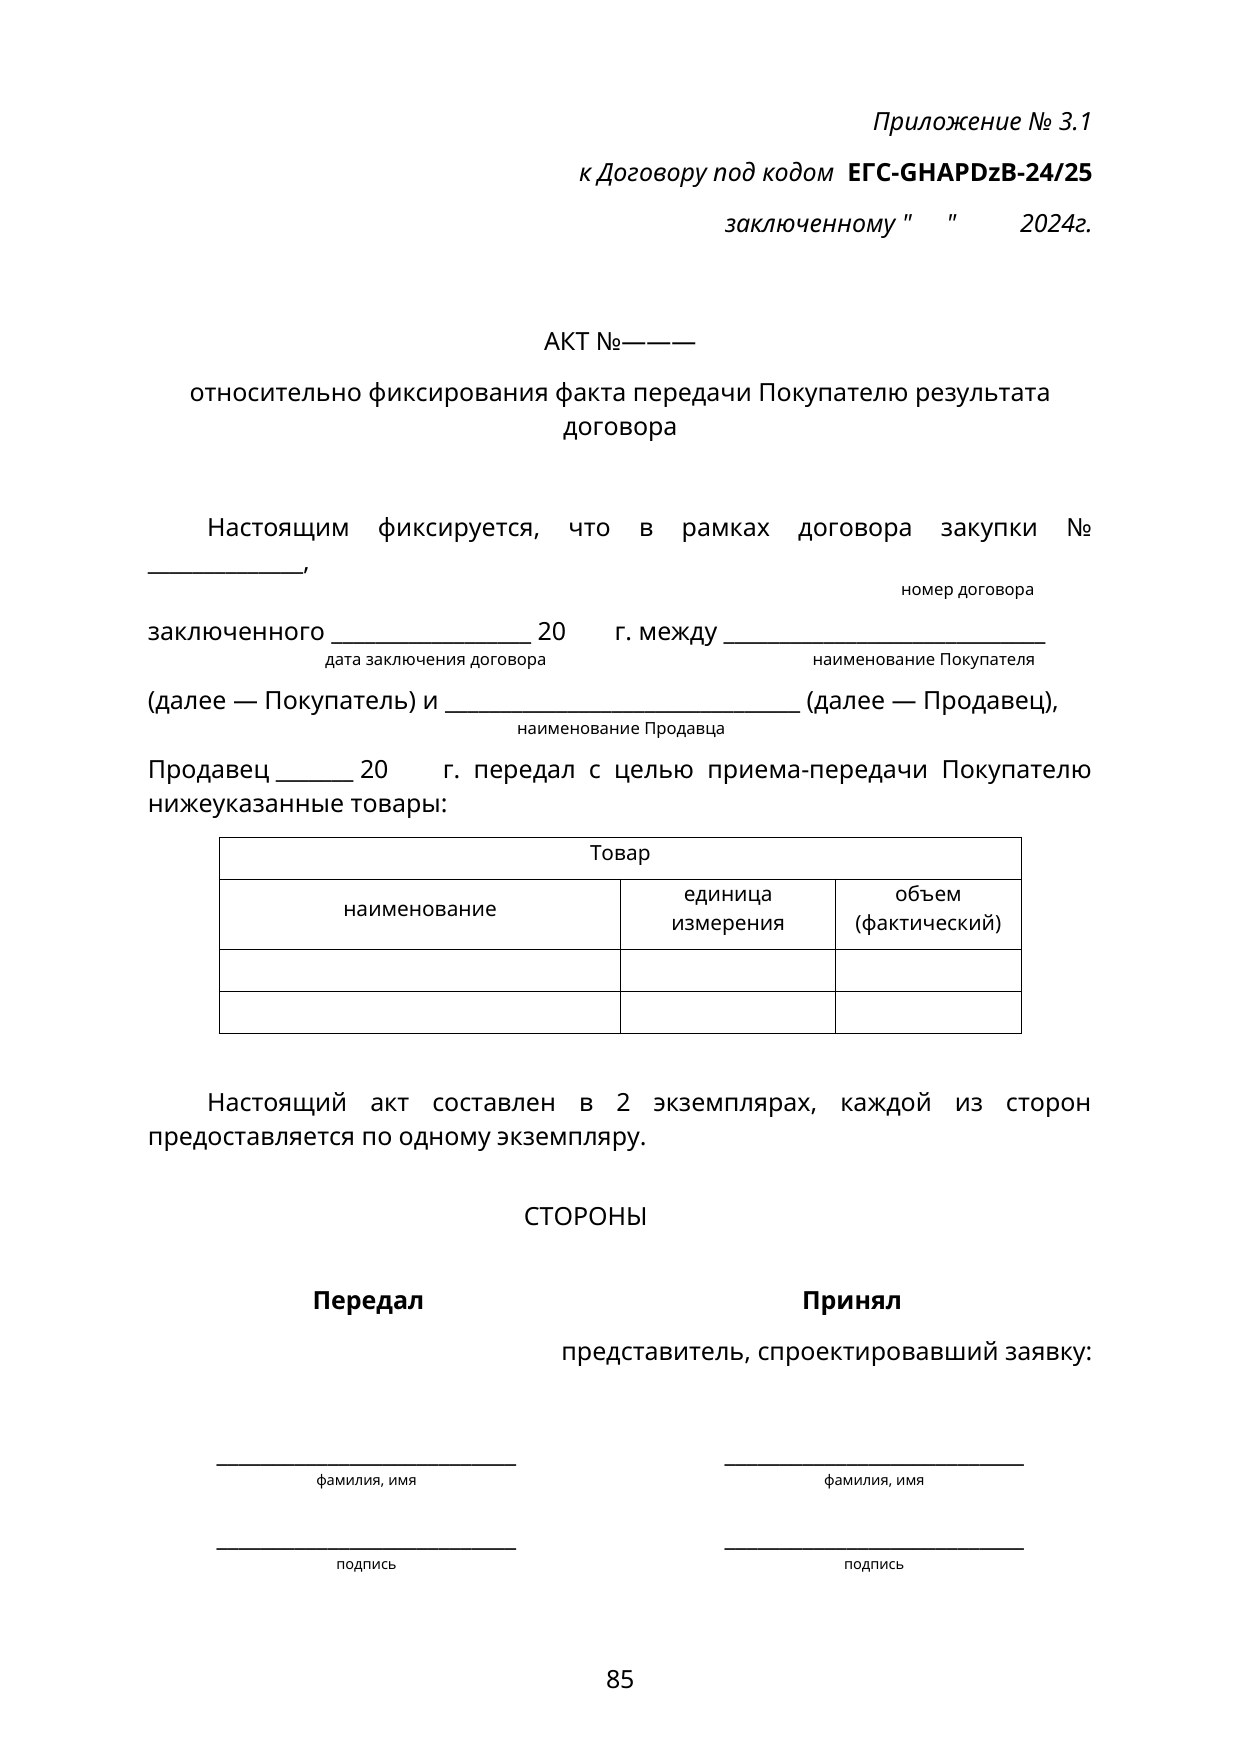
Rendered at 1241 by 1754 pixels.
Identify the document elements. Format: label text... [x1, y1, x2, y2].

text Настоящим фиксируется, что в рамках договора закупки № ______________, [148, 510, 1092, 578]
table_cell [621, 992, 835, 1033]
table_header Принял [600, 1283, 1104, 1334]
text Настоящий акт составлен в 2 экземплярах, каждой из сторон предоставляется по одному экземпляру. [148, 1085, 1092, 1153]
table_cell [220, 992, 620, 1033]
table_header Товар [220, 838, 1021, 878]
table_cell [836, 950, 1021, 991]
text представитель, спроектировавший заявку: [148, 1334, 1092, 1368]
table_cell [220, 950, 620, 991]
table_cell наименование [220, 880, 620, 949]
text дата заключения договора наименование Покупателя [325, 647, 1130, 670]
table_cell ___________________________ подпись [620, 1520, 1128, 1605]
text (далее — Покупатель) и ________________________________ (далее — Продавец), [148, 682, 1093, 717]
table_header ___________________________ фамилия, имя [112, 1435, 620, 1520]
table_cell единица измерения [621, 880, 835, 949]
table_cell [836, 992, 1021, 1033]
text АКТ №——— [148, 324, 1092, 358]
text наименование Продавца [517, 717, 1130, 739]
text СТОРОНЫ [148, 1198, 1092, 1232]
table_header ___________________________ фамилия, имя [620, 1435, 1128, 1520]
text Продавец _______ 20 г. передал с целью приема-передачи Покупателю нижеуказанные товары: [148, 752, 1092, 820]
text относительно фиксирования факта передачи Покупателю результата договора [148, 374, 1092, 442]
text номер договора [901, 578, 1092, 601]
text к Договору под кодом ЕГС-GHAPDzB-24/25 заключенному " " 2024г. [148, 154, 1092, 239]
text заключенного __________________ 20 г. между _____________________________ [148, 613, 1092, 647]
table_cell [621, 950, 835, 991]
table_cell объем (фактический) [836, 880, 1021, 949]
text Приложение № 3.1 [148, 103, 1092, 137]
table_cell ___________________________ подпись [112, 1520, 620, 1605]
table_header Передал [136, 1283, 600, 1334]
